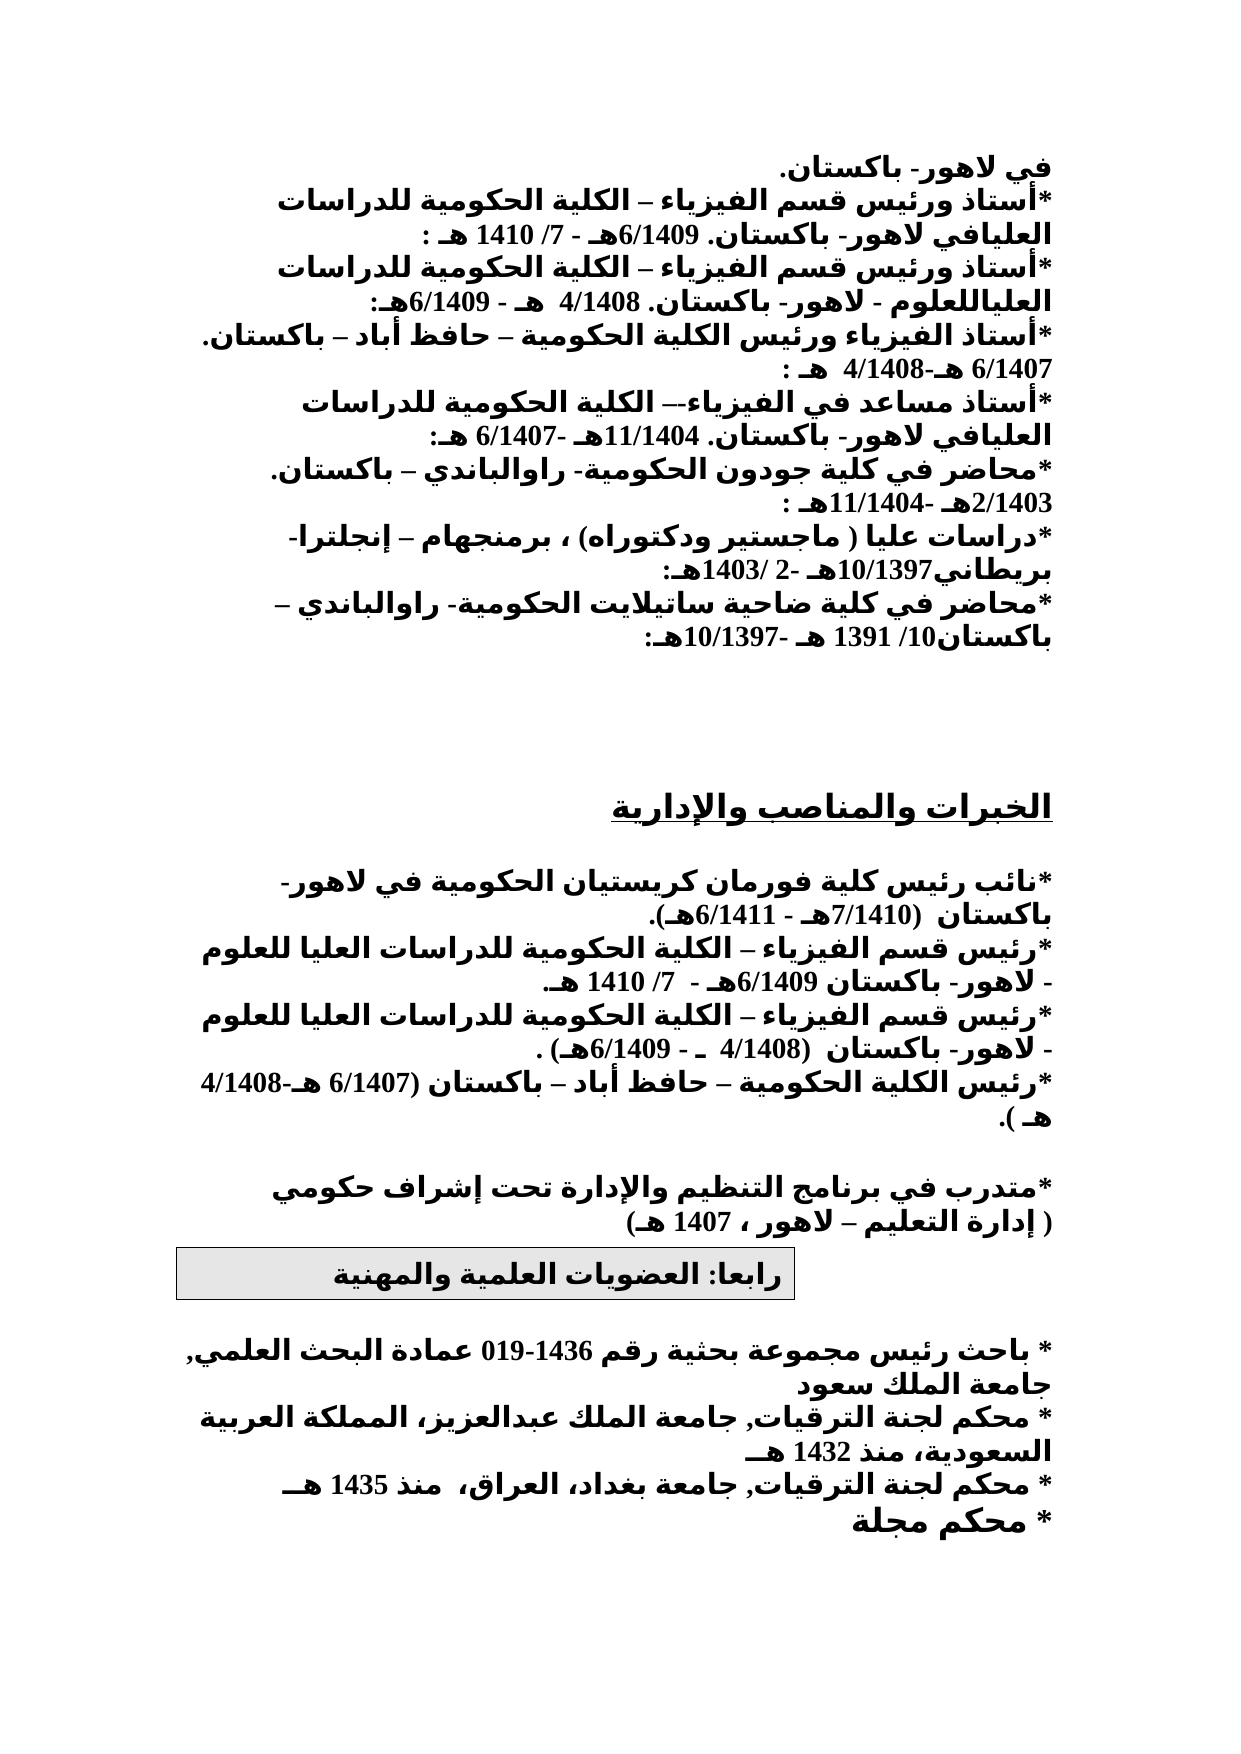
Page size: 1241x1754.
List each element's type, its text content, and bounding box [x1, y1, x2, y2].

text الخبرات والمناصب والإدارية [187, 787, 1053, 826]
text *أستاذ مساعد في الفيزياء-– الكلية الحكومية للدراسات العليافي لاهور- باكستان. 11/1404هـ -6/1407 هـ: [187, 385, 1053, 452]
text * باحث رئيس مجموعة بحثية رقم 1436-019 عمادة البحث العلمي, جامعة الملك سعود [186, 1333, 1053, 1400]
text *متدرب في برنامج التنظيم والإدارة تحت إشراف حكومي ( إدارة التعليم – لاهور ، 1407 هـ) [187, 1171, 1053, 1238]
text *أستاذ ورئيس قسم الفيزياء – الكلية الحكومية للدراسات العلياللعلوم - لاهور- باكستان. 4/1408 هـ - 6/1409هـ: [187, 251, 1053, 318]
text *رئيس قسم الفيزياء – الكلية الحكومية للدراسات العليا للعلوم - لاهور- باكستان (4/1408 ـ - 6/1409هـ) . [187, 998, 1053, 1065]
text *أستاذ ورئيس قسم الفيزياء – الكلية الحكومية للدراسات العليافي لاهور- باكستان. 6/1409هـ - 7/ 1410 هـ : [187, 183, 1053, 251]
text * محكم مجلة [186, 1501, 1053, 1539]
table_header رابعا: العضويات العلمية والمهنية [177, 1248, 794, 1299]
text * محكم لجنة الترقيات, جامعة بغداد، العراق، منذ 1435 هــ [186, 1467, 1053, 1501]
text *نائب رئيس كلية فورمان كريستيان الحكومية في لاهور- باكستان (7/1410هـ - 6/1411هـ). [187, 864, 1053, 931]
text *محاضر في كلية ضاحية ساتيلايت الحكومية- راوالباندي – باكستان10/ 1391 هـ -10/1397هـ: [187, 586, 1053, 653]
text *أستاذ الفيزياء ورئيس الكلية الحكومية – حافظ أباد – باكستان. 6/1407 هـ-4/1408 هـ : [187, 318, 1053, 385]
text *محاضر في كلية جودون الحكومية- راوالباندي – باكستان. 2/1403هـ -11/1404هـ : [187, 452, 1053, 519]
text *رئيس قسم الفيزياء – الكلية الحكومية للدراسات العليا للعلوم - لاهور- باكستان 6/1409هـ - 7/ 1410 هـ. [187, 931, 1053, 998]
text *رئيس الكلية الحكومية – حافظ أباد – باكستان (6/1407 هـ-4/1408 هـ ). [187, 1065, 1053, 1132]
text في لاهور- باكستان. [187, 150, 1053, 183]
text *دراسات عليا ( ماجستير ودكتوراه) ، برمنجهام – إنجلترا- بريطاني10/1397هـ -2 /1403هـ: [187, 519, 1053, 586]
text * محكم لجنة الترقيات, جامعة الملك عبدالعزيز، المملكة العربية السعودية، منذ 1432 هــ [186, 1400, 1053, 1467]
